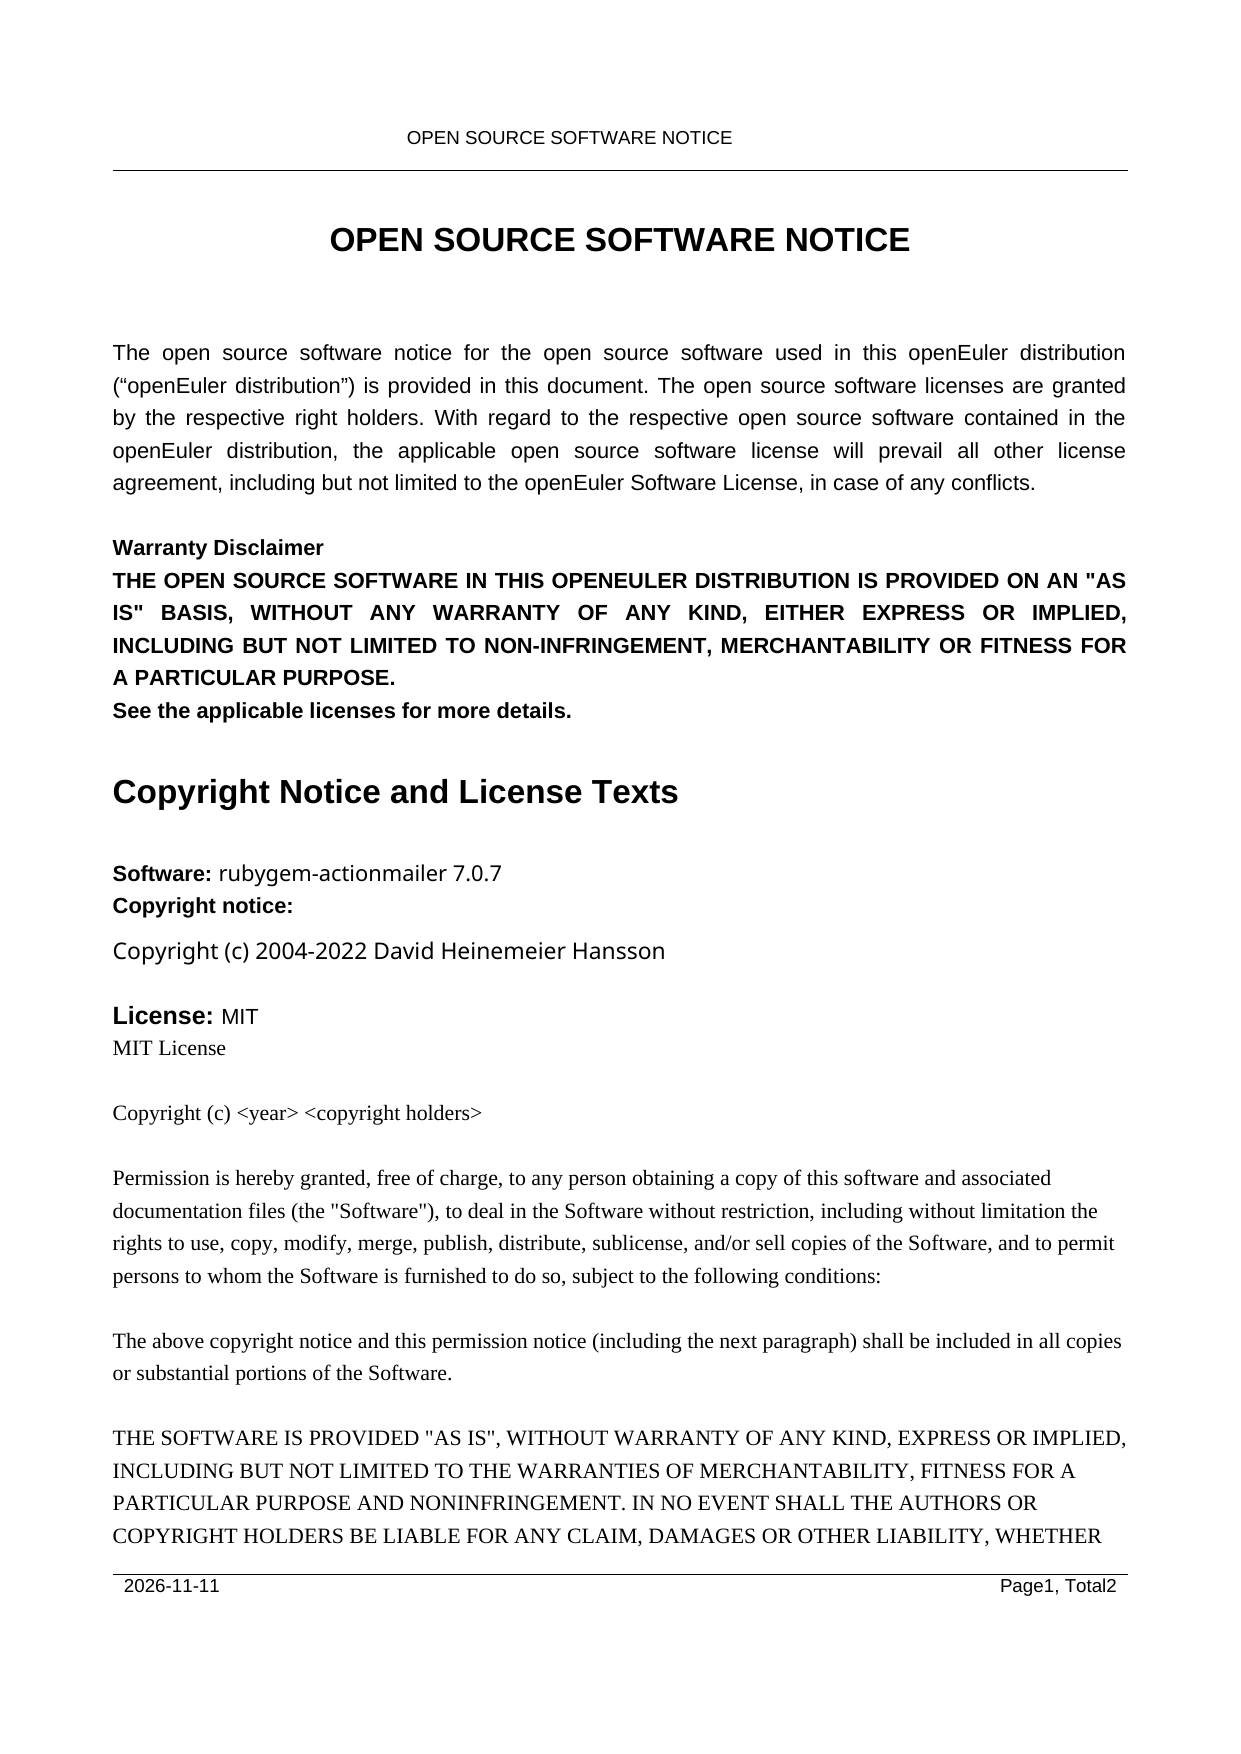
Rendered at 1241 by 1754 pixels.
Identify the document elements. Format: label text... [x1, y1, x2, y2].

text Copyright notice: [112, 889, 1128, 921]
text License: MIT [112, 999, 1128, 1031]
text Copyright Notice and License Texts [112, 759, 1128, 824]
text Warranty Disclaimer [112, 531, 1128, 564]
text OPEN SOURCE SOFTWARE NOTICE [112, 206, 1128, 271]
title Software: rubygem-actionmailer 7.0.7 [112, 856, 1128, 889]
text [112, 1031, 1128, 1551]
text Copyright (c) 2004-2022 David Heinemeier Hansson [112, 934, 1128, 999]
text The open source software notice for the open source software used in this openEuler distribution (“openEuler distribution”) is provided in this document. The open source software licenses are granted by the respective right holders. With regard to the respective open source software contained in the openEuler distribution, the applicable open source software license will prevail all other license agreement, including but not limited to the openEuler Software License, in case of any conflicts. [112, 336, 1128, 499]
text THE OPEN SOURCE SOFTWARE IN THIS OPENEULER DISTRIBUTION IS PROVIDED ON AN "AS IS" BASIS, WITHOUT ANY WARRANTY OF ANY KIND, EITHER EXPRESS OR IMPLIED, INCLUDING BUT NOT LIMITED TO NON-INFRINGEMENT, MERCHANTABILITY OR FITNESS FOR A PARTICULAR PURPOSE. See the applicable licenses for more details. [112, 564, 1128, 726]
